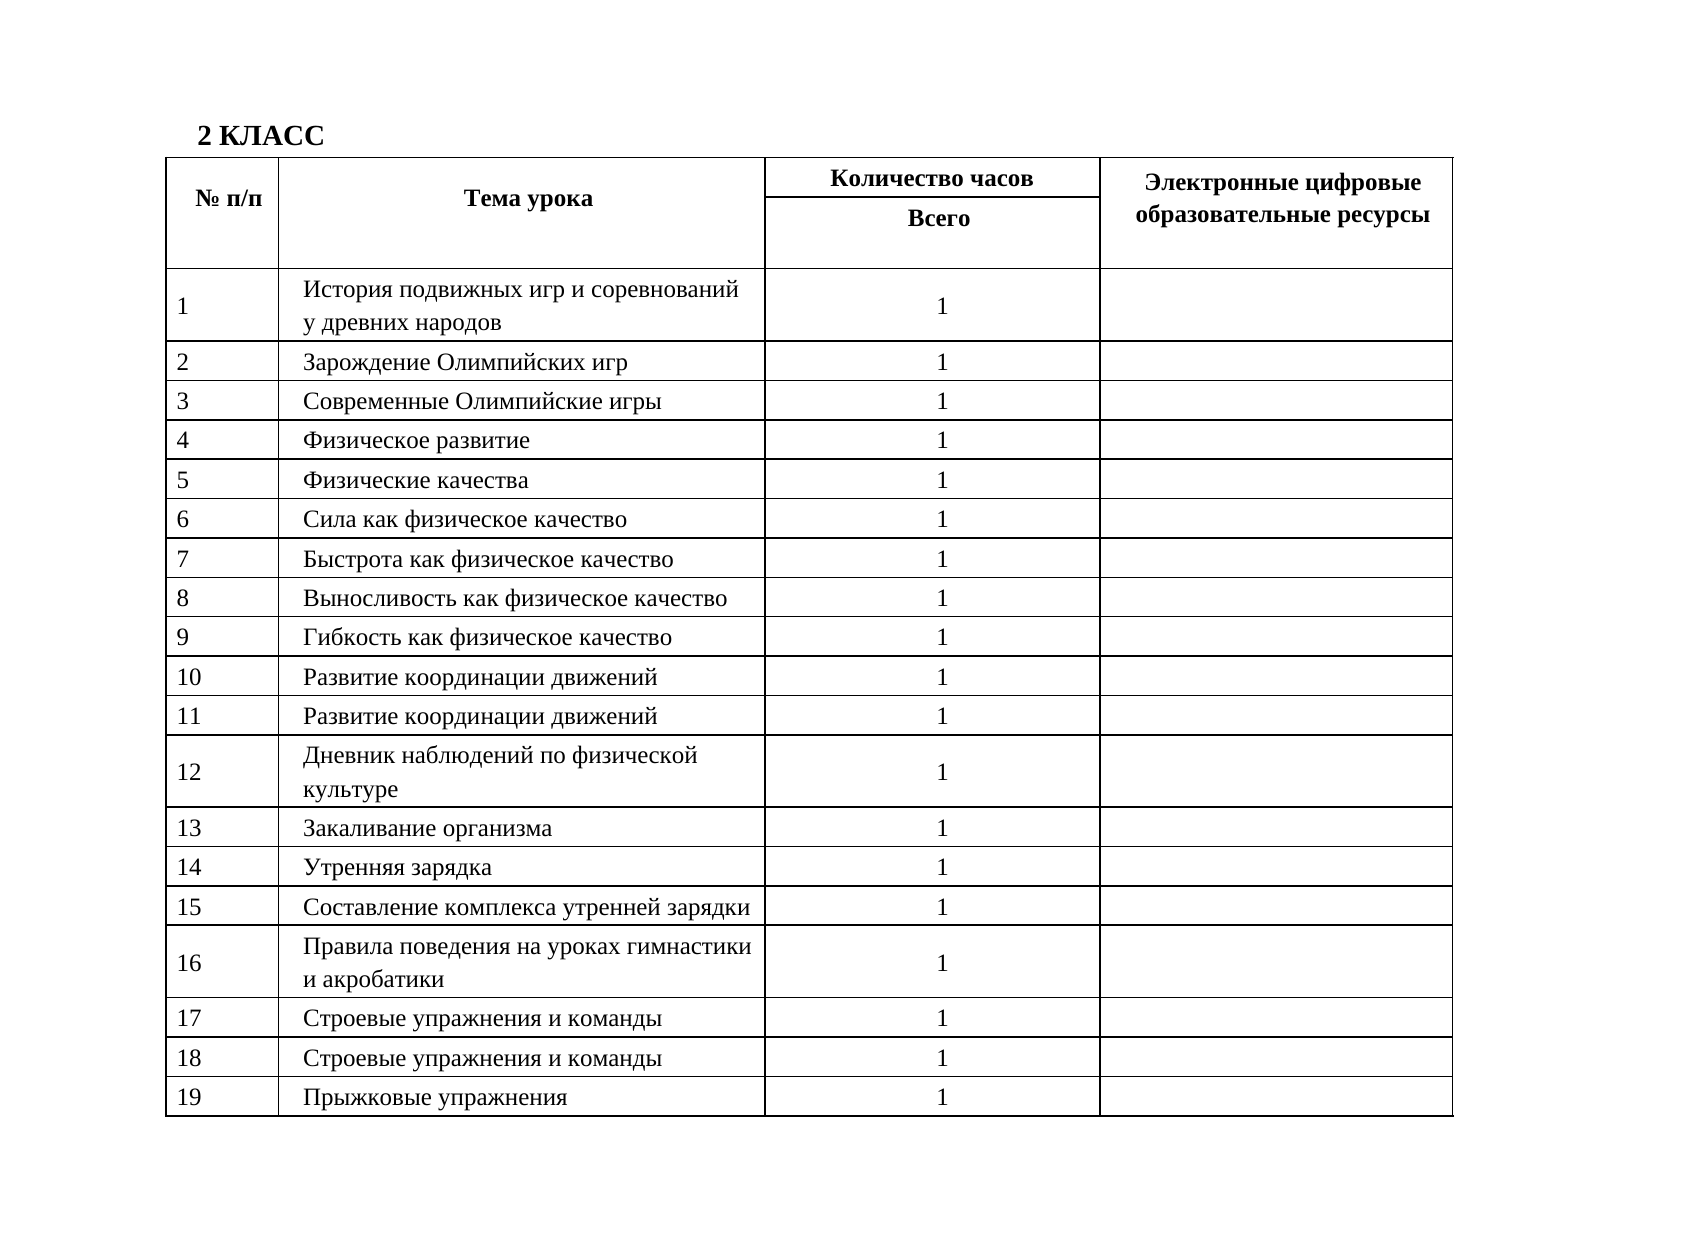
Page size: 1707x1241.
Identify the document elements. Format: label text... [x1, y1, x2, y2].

table_cell Всего [766, 198, 1099, 268]
table_cell 12 [167, 736, 278, 806]
table_cell 1 [766, 269, 1099, 340]
table_cell 1 [766, 499, 1099, 537]
table_cell 2 [167, 342, 278, 379]
table_cell [1101, 269, 1452, 340]
table_cell 9 [167, 617, 278, 655]
table_cell 1 [766, 421, 1099, 458]
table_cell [279, 1077, 764, 1115]
table_cell 4 [167, 421, 278, 458]
table_cell [1101, 696, 1452, 734]
table_cell 16 [167, 926, 278, 997]
table_cell 1 [766, 696, 1099, 734]
table_cell [1101, 808, 1452, 846]
table_cell 6 [167, 499, 278, 537]
table_cell 1 [766, 617, 1099, 655]
table_header Тема урока [279, 158, 764, 268]
table_cell 1 [766, 736, 1099, 806]
table_cell 1 [766, 460, 1099, 498]
text 2 КЛАСС [190, 118, 1618, 152]
table_header Электронные цифровые образовательные ресурсы [1101, 158, 1452, 268]
table_cell [1101, 381, 1452, 419]
table_cell 1 [766, 381, 1099, 419]
table_cell [1101, 998, 1452, 1036]
table_cell [1101, 657, 1452, 694]
table_cell Закаливание организма [279, 808, 764, 846]
table_cell [1101, 421, 1452, 458]
table_cell [1101, 539, 1452, 576]
table_cell Гибкость как физическое качество [279, 617, 764, 655]
table_cell Правила поведения на уроках гимнастики и акробатики [279, 926, 764, 997]
table_cell 1 [766, 887, 1099, 924]
table_cell 14 [167, 847, 278, 885]
table_header № п/п [167, 158, 278, 268]
table_cell [1101, 847, 1452, 885]
table_cell 17 [167, 998, 278, 1036]
table_cell Зарождение Олимпийских игр [279, 342, 764, 379]
table_cell Дневник наблюдений по физической культуре [279, 736, 764, 806]
table_cell 5 [167, 460, 278, 498]
table_cell Развитие координации движений [279, 696, 764, 734]
table_cell 1 [766, 1077, 1099, 1115]
table_cell Строевые упражнения и команды [279, 1038, 764, 1076]
table_cell Сила как физическое качество [279, 499, 764, 537]
table_cell [1101, 1077, 1452, 1115]
table_cell 1 [766, 1038, 1099, 1076]
table_cell Физические качества [279, 460, 764, 498]
table_cell 19 [167, 1077, 278, 1115]
table_cell Развитие координации движений [279, 657, 764, 694]
table_cell Выносливость как физическое качество [279, 578, 764, 616]
table_cell [1101, 460, 1452, 498]
table_cell Быстрота как физическое качество [279, 539, 764, 576]
table_cell [1101, 578, 1452, 616]
table_cell Составление комплекса утренней зарядки [279, 887, 764, 924]
table_cell 1 [766, 998, 1099, 1036]
table_cell 8 [167, 578, 278, 616]
table_cell 1 [766, 808, 1099, 846]
table_cell Утренняя зарядка [279, 847, 764, 885]
table_cell 10 [167, 657, 278, 694]
table_cell [1101, 926, 1452, 997]
table_cell [1101, 887, 1452, 924]
table_cell [1101, 1038, 1452, 1076]
table_cell 1 [766, 657, 1099, 694]
table_cell Физическое развитие [279, 421, 764, 458]
table_cell История подвижных игр и соревнований у древних народов [279, 269, 764, 340]
table_cell 3 [167, 381, 278, 419]
table_cell 18 [167, 1038, 278, 1076]
table_cell [1101, 342, 1452, 379]
table_cell [1101, 617, 1452, 655]
table_cell 1 [167, 269, 278, 340]
table_cell 1 [766, 539, 1099, 576]
table_cell 15 [167, 887, 278, 924]
table_cell 7 [167, 539, 278, 576]
table_cell 1 [766, 847, 1099, 885]
table_header Количество часов [766, 158, 1099, 196]
table_cell 1 [766, 578, 1099, 616]
table_cell Строевые упражнения и команды [279, 998, 764, 1036]
table_cell [1101, 499, 1452, 537]
table_cell 13 [167, 808, 278, 846]
table_cell 1 [766, 342, 1099, 379]
table_cell 1 [766, 926, 1099, 997]
table_cell Современные Олимпийские игры [279, 381, 764, 419]
table_cell 11 [167, 696, 278, 734]
table_cell [1101, 736, 1452, 806]
